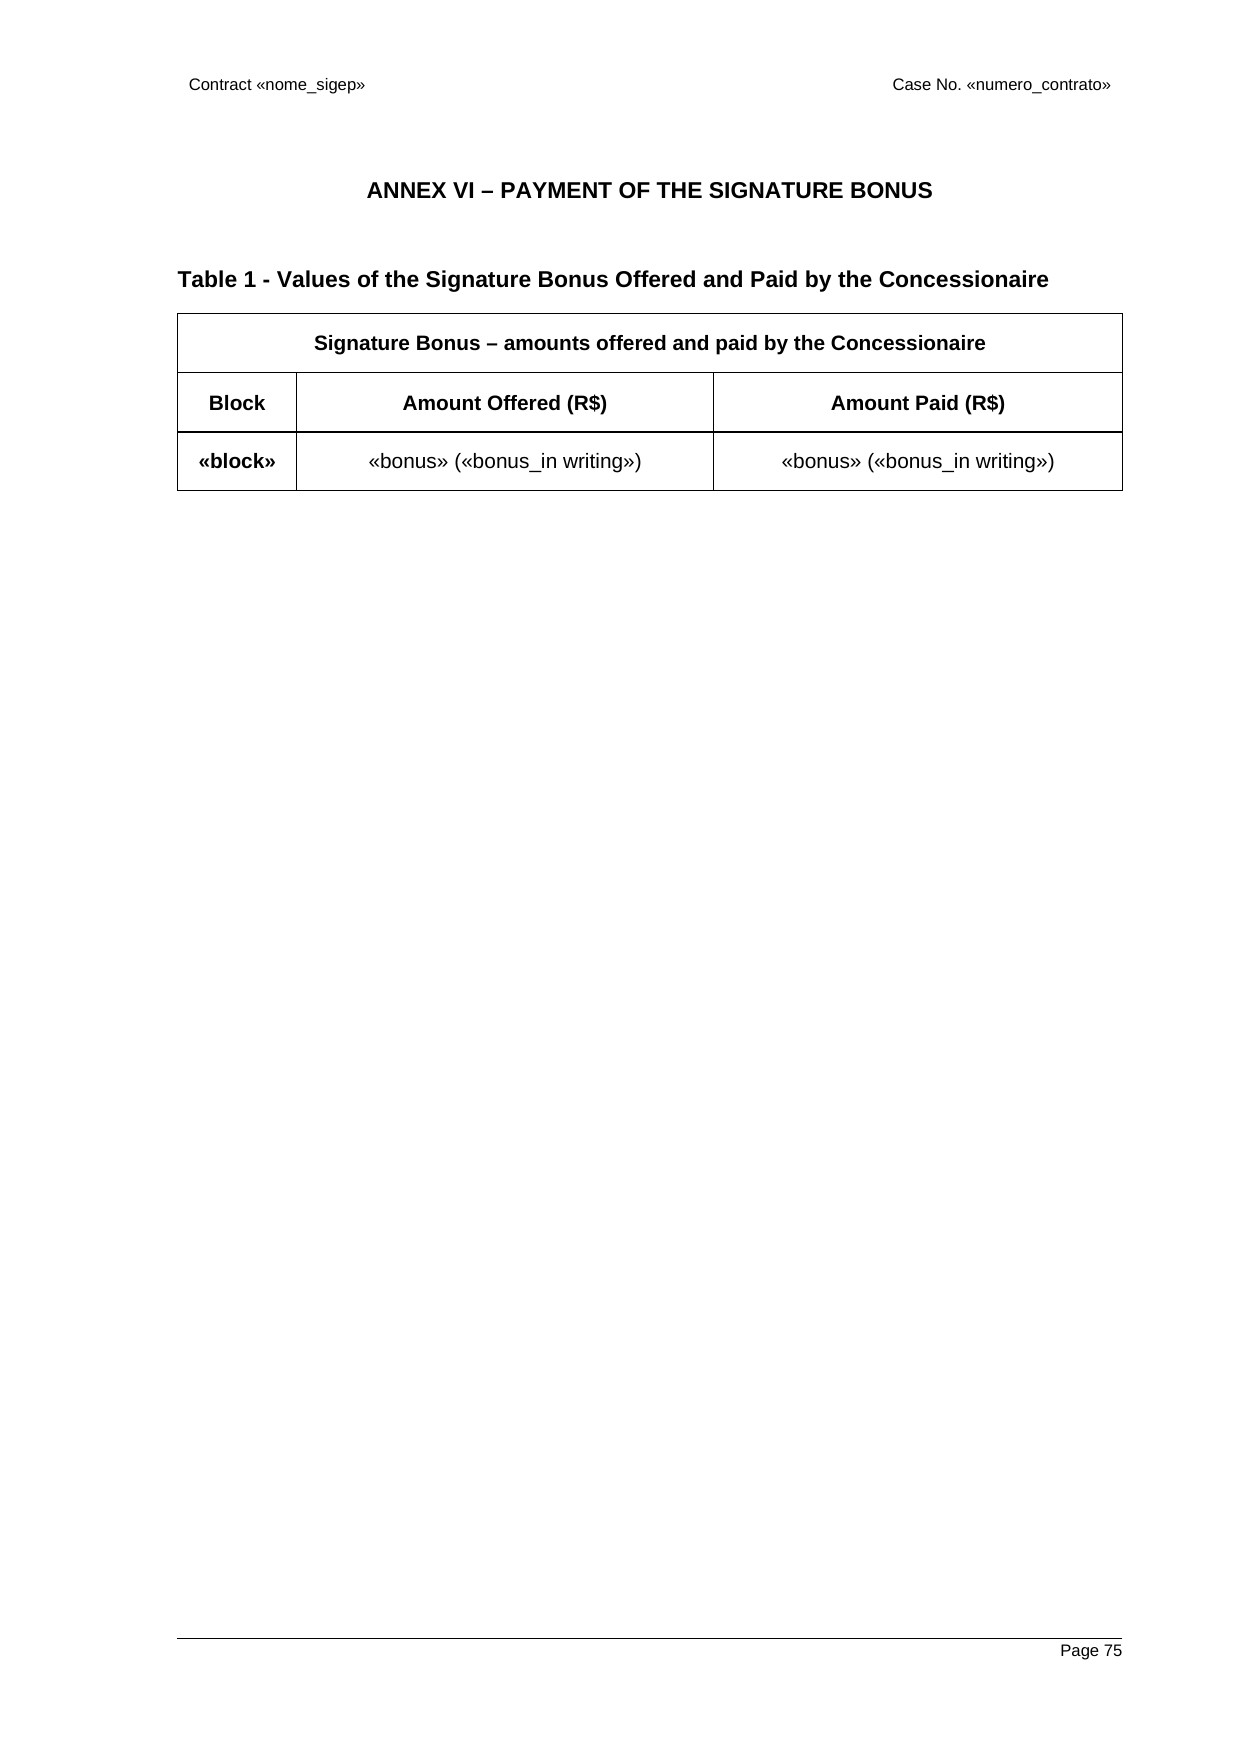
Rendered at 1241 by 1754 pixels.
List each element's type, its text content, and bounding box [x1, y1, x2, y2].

table_cell «bonus» («bonus_in writing») [714, 433, 1122, 490]
table_cell Amount Paid (R$) [714, 373, 1122, 431]
table_cell «bonus» («bonus_in writing») [297, 433, 713, 490]
table_cell Amount Offered (R$) [297, 373, 713, 431]
table_header Signature Bonus – amounts offered and paid by the Concessionaire [178, 314, 1122, 372]
text Table 1 - Values of the Signature Bonus Offered and Paid by the Concessionaire [177, 266, 1122, 292]
text ANNEX VI – PAYMENT OF THE SIGNATURE BONUS [177, 177, 1122, 203]
table_cell «block» [178, 433, 296, 490]
table_cell Block [178, 373, 296, 431]
